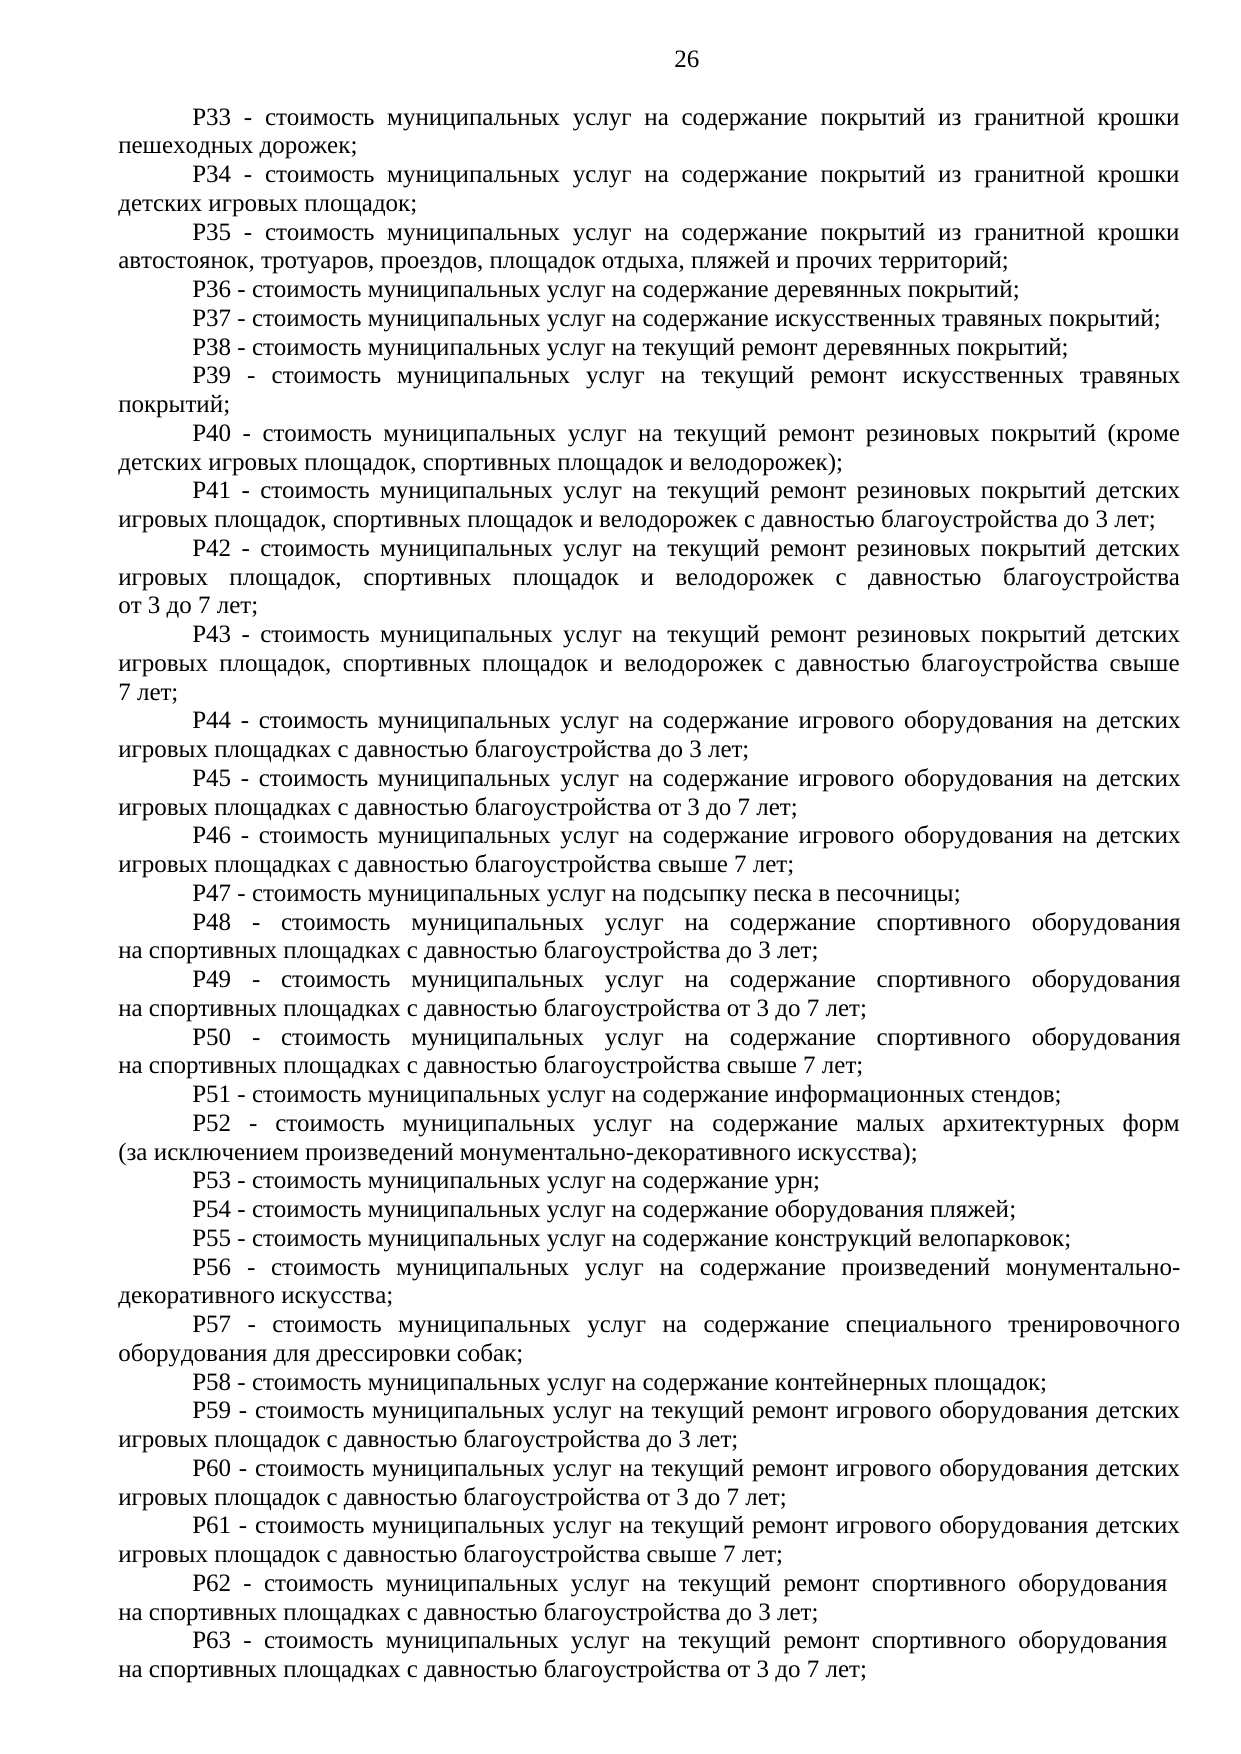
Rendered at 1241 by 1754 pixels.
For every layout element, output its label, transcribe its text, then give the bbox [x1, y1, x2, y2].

text P33 - стоимость муниципальных услуг на содержание покрытий из гранитной крошки пешеходных дорожек; [118, 102, 1181, 159]
text P62 - стоимость муниципальных услуг на текущий ремонт спортивного оборудования на спортивных площадках с давностью благоустройства до 3 лет; [118, 1568, 1181, 1626]
text P59 - стоимость муниципальных услуг на текущий ремонт игрового оборудования детских игровых площадок с давностью благоустройства до 3 лет; [118, 1396, 1181, 1453]
text P48 - стоимость муниципальных услуг на содержание спортивного оборудования на спортивных площадках с давностью благоустройства до 3 лет; [118, 907, 1181, 964]
text P57 - стоимость муниципальных услуг на содержание специального тренировочного оборудования для дрессировки собак; [118, 1309, 1181, 1367]
text P49 - стоимость муниципальных услуг на содержание спортивного оборудования на спортивных площадках с давностью благоустройства от 3 до 7 лет; [118, 964, 1181, 1022]
text P38 - стоимость муниципальных услуг на текущий ремонт деревянных покрытий; [118, 332, 1181, 361]
text P42 - стоимость муниципальных услуг на текущий ремонт резиновых покрытий детских игровых площадок, спортивных площадок и велодорожек с давностью благоустройства от 3 до 7 лет; [118, 533, 1181, 619]
text P58 - стоимость муниципальных услуг на содержание контейнерных площадок; [118, 1367, 1181, 1396]
text P52 - стоимость муниципальных услуг на содержание малых архитектурных форм (за исключением произведений монументально-декоративного искусства); [118, 1108, 1181, 1166]
text P37 - стоимость муниципальных услуг на содержание искусственных травяных покрытий; [118, 303, 1181, 332]
text P56 - стоимость муниципальных услуг на содержание произведений монументально-декоративного искусства; [118, 1252, 1181, 1309]
text P51 - стоимость муниципальных услуг на содержание информационных стендов; [118, 1079, 1181, 1108]
text P50 - стоимость муниципальных услуг на содержание спортивного оборудования на спортивных площадках с давностью благоустройства свыше 7 лет; [118, 1022, 1181, 1079]
text P55 - стоимость муниципальных услуг на содержание конструкций велопарковок; [118, 1223, 1181, 1252]
text P43 - стоимость муниципальных услуг на текущий ремонт резиновых покрытий детских игровых площадок, спортивных площадок и велодорожек с давностью благоустройства свыше 7 лет; [118, 619, 1181, 706]
text P34 - стоимость муниципальных услуг на содержание покрытий из гранитной крошки детских игровых площадок; [118, 159, 1181, 217]
text P39 - стоимость муниципальных услуг на текущий ремонт искусственных травяных покрытий; [118, 361, 1181, 418]
text P41 - стоимость муниципальных услуг на текущий ремонт резиновых покрытий детских игровых площадок, спортивных площадок и велодорожек с давностью благоустройства до 3 лет; [118, 476, 1181, 533]
text P60 - стоимость муниципальных услуг на текущий ремонт игрового оборудования детских игровых площадок с давностью благоустройства от 3 до 7 лет; [118, 1453, 1181, 1511]
text P54 - стоимость муниципальных услуг на содержание оборудования пляжей; [118, 1194, 1181, 1223]
text P40 - стоимость муниципальных услуг на текущий ремонт резиновых покрытий (кроме детских игровых площадок, спортивных площадок и велодорожек); [118, 418, 1181, 476]
text P53 - стоимость муниципальных услуг на содержание урн; [118, 1166, 1181, 1194]
text P44 - стоимость муниципальных услуг на содержание игрового оборудования на детских игровых площадках с давностью благоустройства до 3 лет; [118, 706, 1181, 763]
text P61 - стоимость муниципальных услуг на текущий ремонт игрового оборудования детских игровых площадок с давностью благоустройства свыше 7 лет; [118, 1511, 1181, 1568]
text P46 - стоимость муниципальных услуг на содержание игрового оборудования на детских игровых площадках с давностью благоустройства свыше 7 лет; [118, 821, 1181, 878]
text P36 - стоимость муниципальных услуг на содержание деревянных покрытий; [118, 274, 1181, 303]
text P35 - стоимость муниципальных услуг на содержание покрытий из гранитной крошки автостоянок, тротуаров, проездов, площадок отдыха, пляжей и прочих территорий; [118, 217, 1181, 274]
text P45 - стоимость муниципальных услуг на содержание игрового оборудования на детских игровых площадках с давностью благоустройства от 3 до 7 лет; [118, 763, 1181, 821]
text P63 - стоимость муниципальных услуг на текущий ремонт спортивного оборудования на спортивных площадках с давностью благоустройства от 3 до 7 лет; [118, 1626, 1181, 1683]
text P47 - стоимость муниципальных услуг на подсыпку песка в песочницы; [118, 878, 1181, 907]
